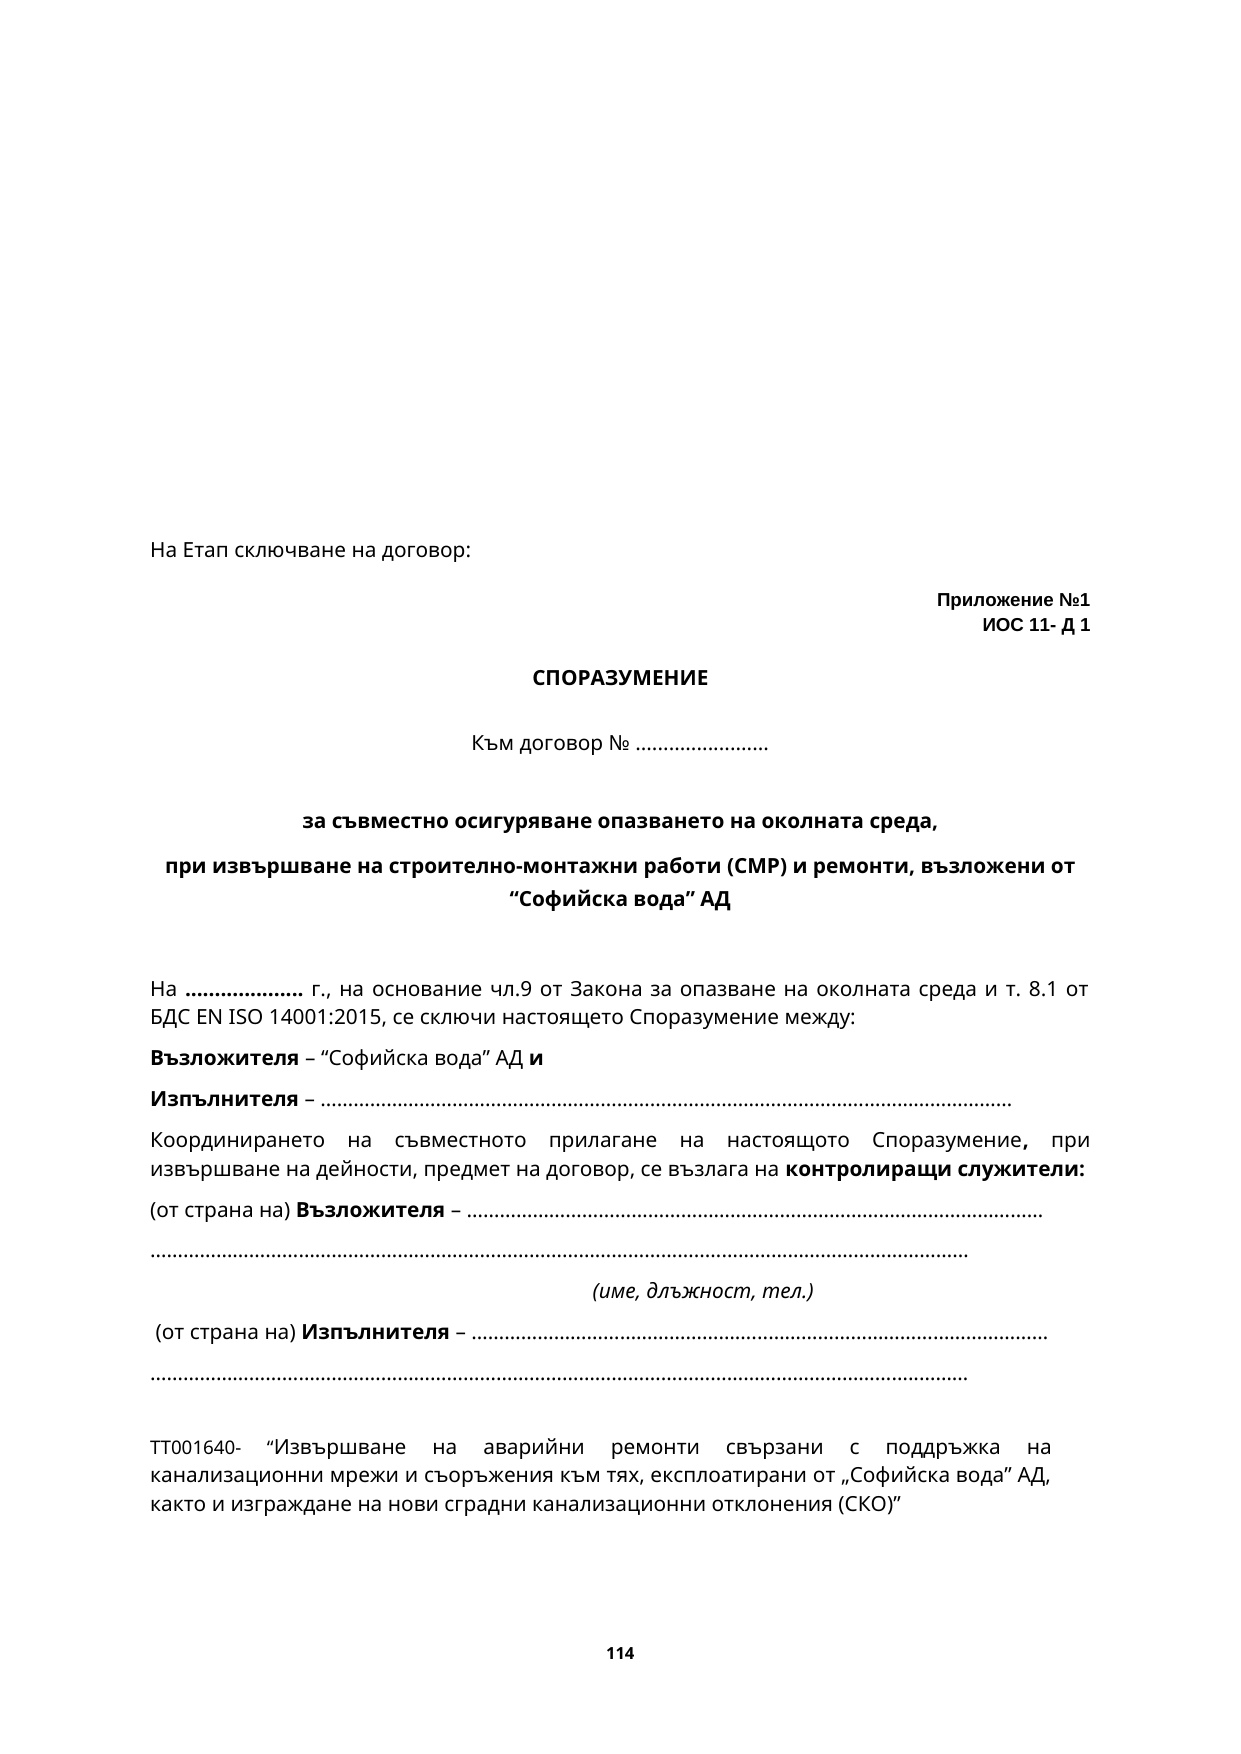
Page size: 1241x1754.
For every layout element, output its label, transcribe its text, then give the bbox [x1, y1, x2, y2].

text (име, длъжност, тел.) [519, 1277, 1090, 1305]
text за съвместно осигуряване опазването на околната среда, [150, 806, 1090, 834]
text ………………………………………………………………………………………..………………………………………… [150, 1236, 1090, 1264]
text Към договор № ........................ [150, 728, 1090, 757]
text На Етап сключване на договор: [150, 535, 1090, 564]
text ИОС 11- Д 1 [150, 614, 1090, 635]
text Приложение №1 [150, 589, 1090, 610]
text (от страна на) Изпълнителя – ……………………………………………...…………………………………………… [150, 1317, 1090, 1346]
text (от страна на) Възложителя – …………………………………………………………………………………………… [150, 1195, 1090, 1223]
text Изпълнителя – ……………………………………………………………………………………………………………… [150, 1084, 1090, 1113]
text Координирането на съвместното прилагане на настоящото Споразумение, при извършване на дейности, предмет на договор, се възлага на контролиращи служители: [150, 1125, 1090, 1182]
text при извършване на строително-монтажни работи (СМР) и ремонти, възложени от “Софийска вода” АД [150, 851, 1090, 912]
text На .................... г., на основание чл.9 от Закона за опазване на околната среда и т. 8.1 от БДС EN ISO 14001:2015, се сключи настоящето Споразумение между: [150, 974, 1090, 1031]
text СПОРАЗУМЕНИЕ [150, 663, 1090, 692]
text Възложителя – “Софийска вода” АД и [150, 1043, 1090, 1072]
text …………………………………………………………………………………………………………………………..……… [150, 1358, 1090, 1387]
